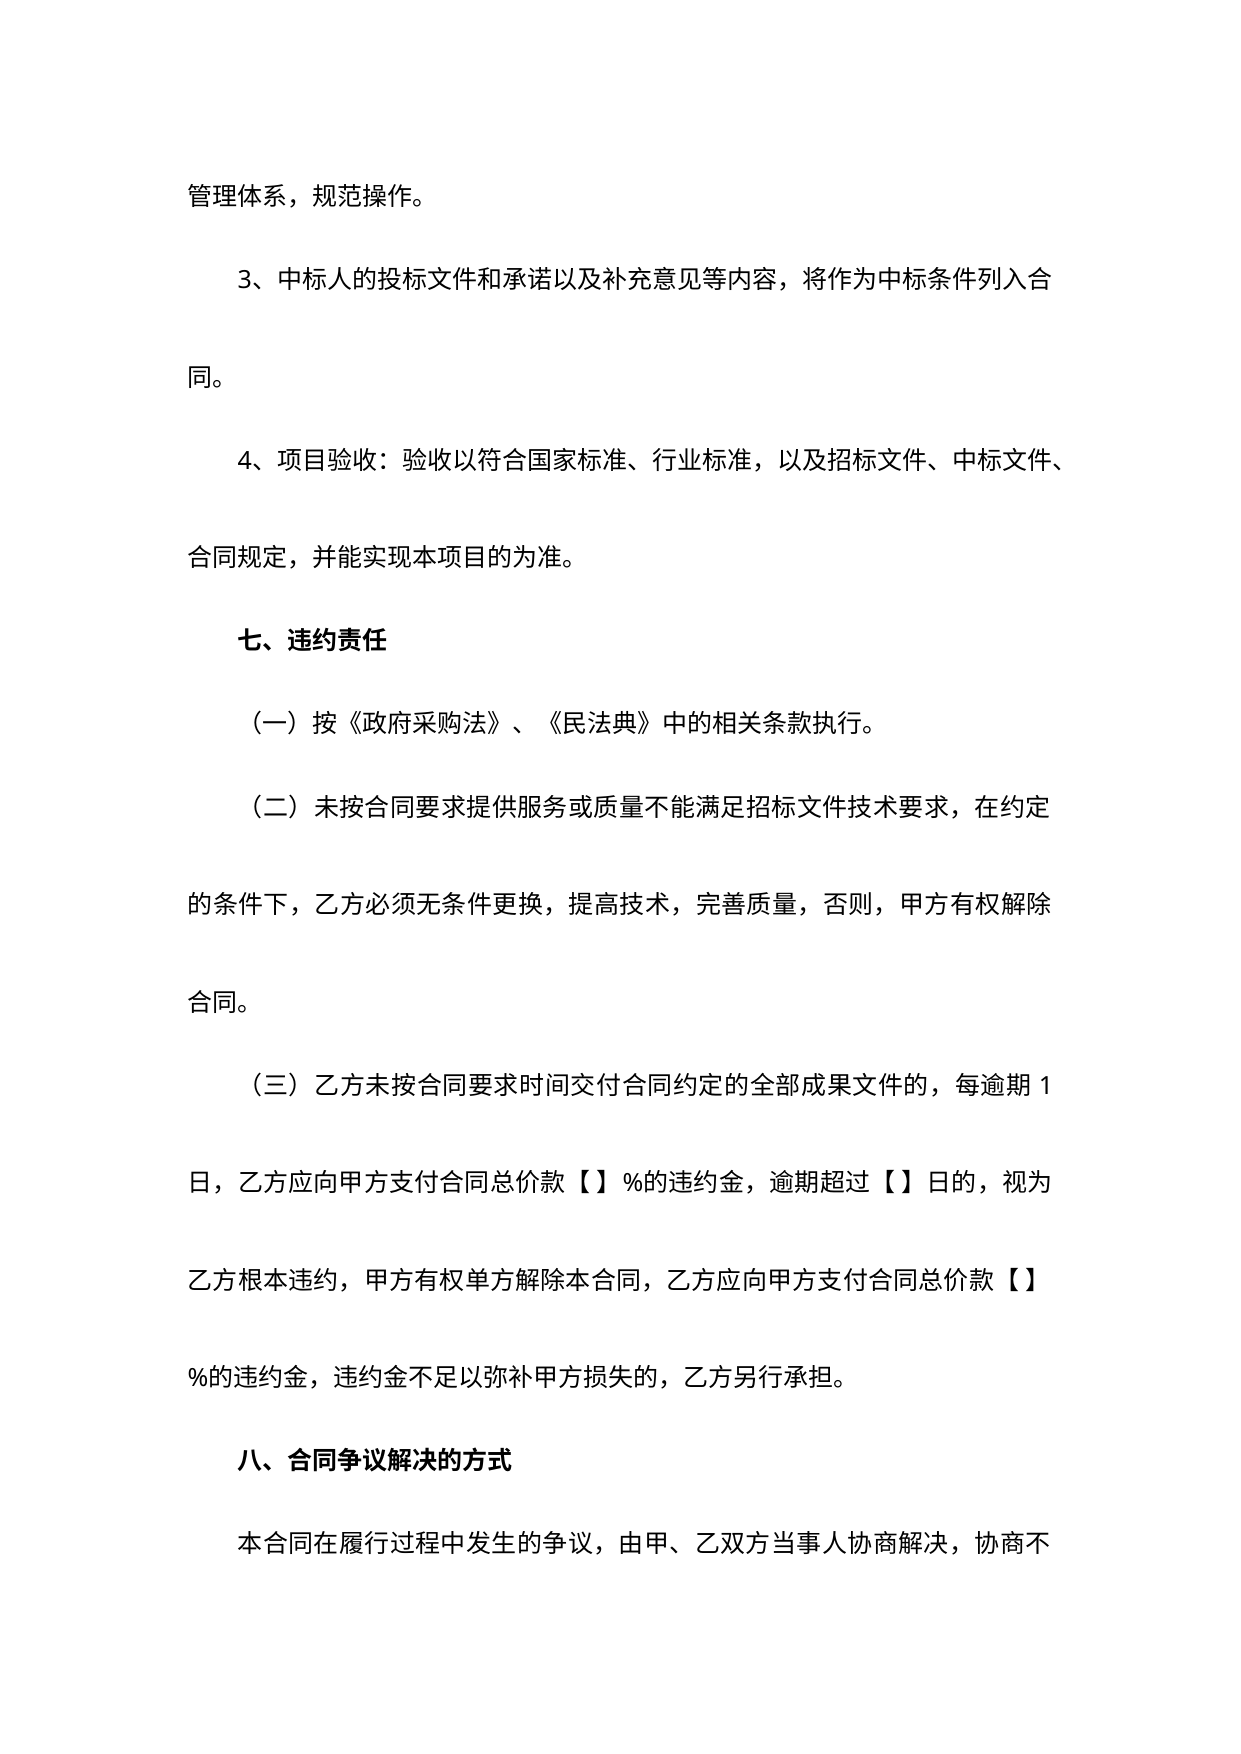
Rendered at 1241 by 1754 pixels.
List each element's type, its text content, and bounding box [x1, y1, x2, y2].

text 4、项目验收：验收以符合国家标准、行业标准，以及招标文件、中标文件、合同规定，并能实现本项目的为准。 [187, 426, 1053, 588]
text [187, 162, 1053, 227]
text （三）乙方未按合同要求时间交付合同约定的全部成果文件的，每逾期1日，乙方应向甲方支付合同总价款【 】%的违约金，逾期超过【 】日的，视为乙方根本违约，甲方有权单方解除本合同，乙方应向甲方支付合同总价款【 】%的违约金，违约金不足以弥补甲方损失的，乙方另行承担。 [187, 1051, 1053, 1408]
text （二）未按合同要求提供服务或质量不能满足招标文件技术要求，在约定的条件下，乙方必须无条件更换，提高技术，完善质量，否则，甲方有权解除合同。 [187, 773, 1053, 1033]
text 八、合同争议解决的方式 [187, 1426, 1053, 1491]
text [187, 1509, 1053, 1574]
text 七、违约责任 [187, 606, 1053, 671]
text （一）按《政府采购法》、《民法典》中的相关条款执行。 [187, 689, 1053, 754]
text 3、中标人的投标文件和承诺以及补充意见等内容，将作为中标条件列入合同。 [187, 245, 1053, 408]
